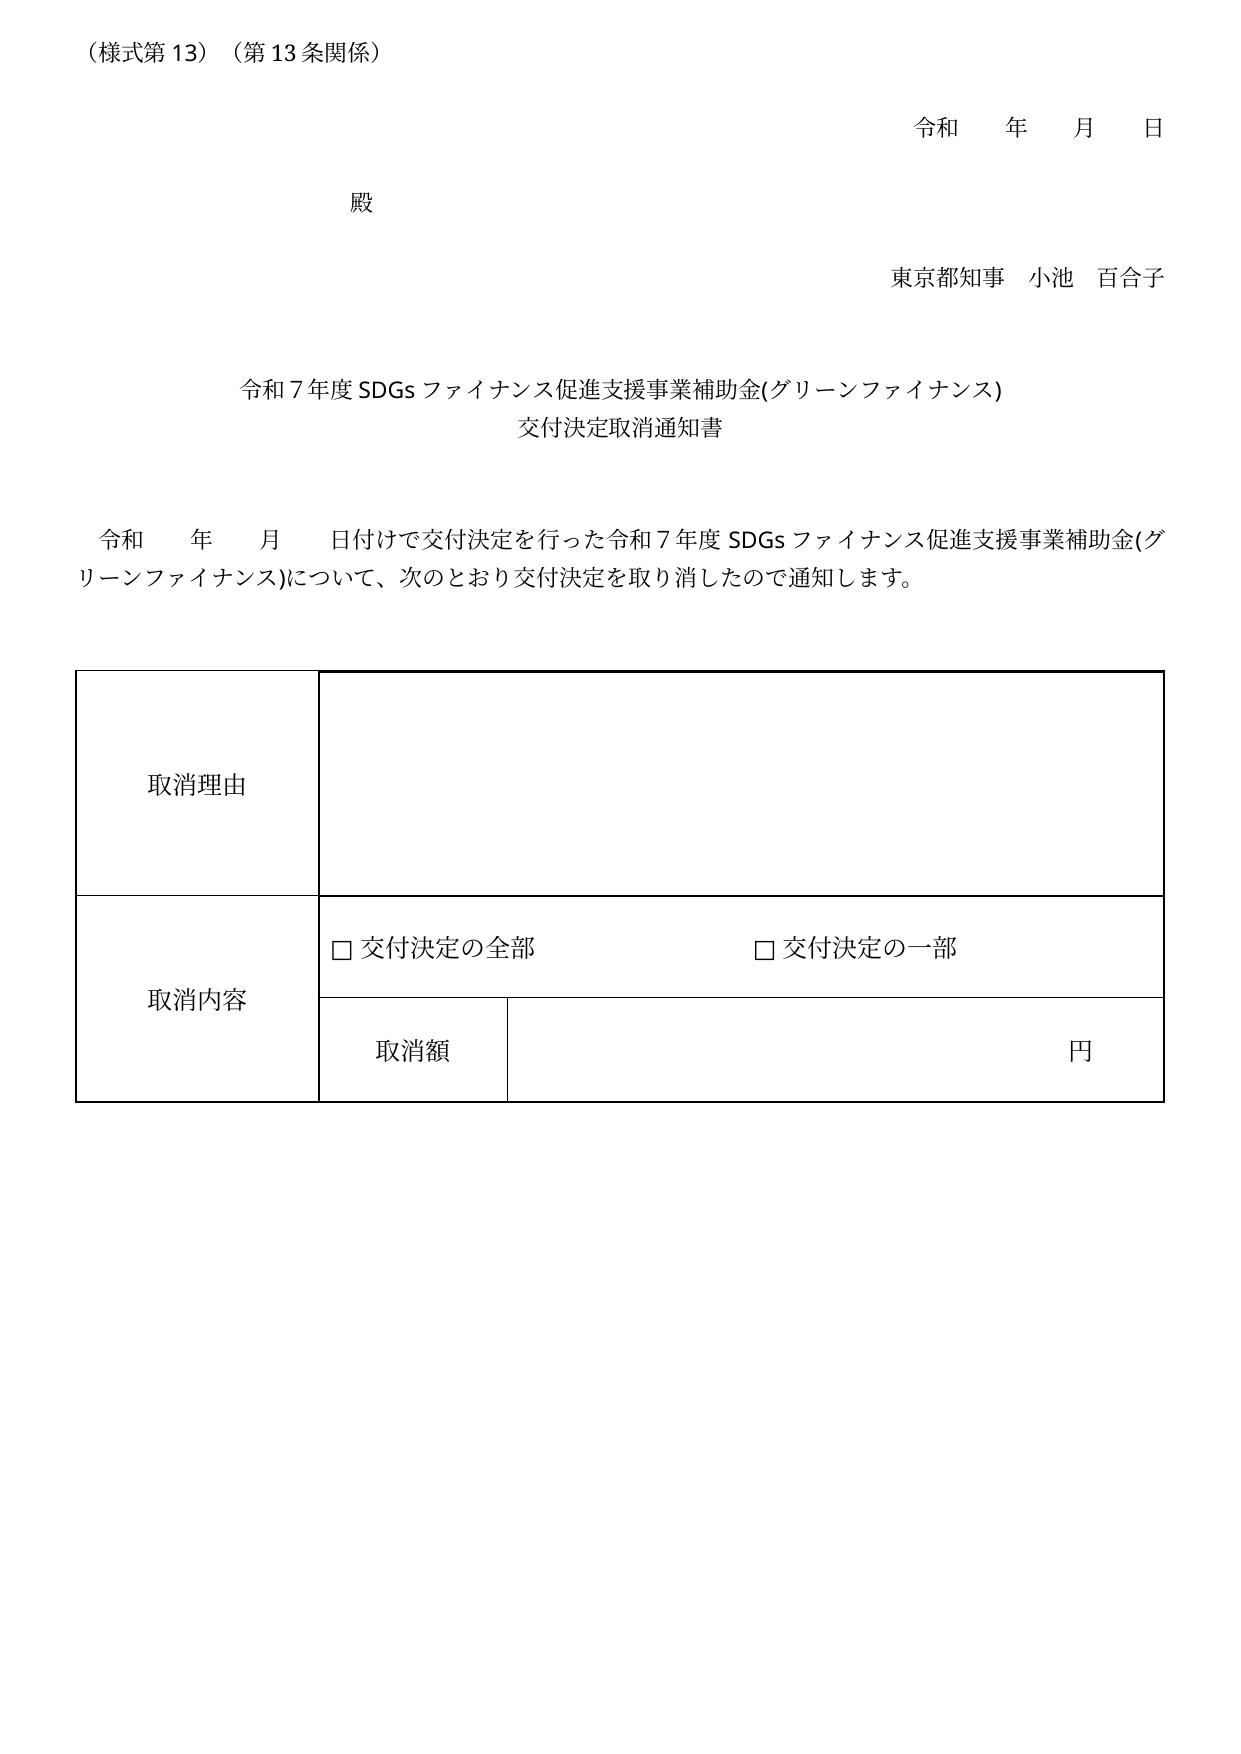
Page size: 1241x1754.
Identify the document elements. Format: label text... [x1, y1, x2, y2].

table_cell □ 交付決定の一部 [741, 897, 1163, 997]
text 殿 [75, 183, 1165, 220]
table_cell 円 [508, 998, 1163, 1101]
text 令和７年度SDGsファイナンス促進支援事業補助金(グリーンファイナンス) [75, 370, 1165, 408]
text 東京都知事 小池 百合子 [75, 258, 1165, 295]
text 令和 年 月 日 [75, 108, 1165, 145]
table_header [320, 673, 1163, 895]
table_cell □ 交付決定の全部 [320, 897, 741, 997]
text 令和 年 月 日付けで交付決定を行った令和７年度SDGsファイナンス促進支援事業補助金(グリーンファイナンス)について、次のとおり交付決定を取り消したので通知します。 [75, 520, 1165, 595]
table_cell 取消額 [320, 998, 507, 1101]
text （様式第13）（第13条関係） [75, 33, 1165, 70]
table_header 取消理由 [77, 671, 318, 895]
table_cell 取消内容 [77, 896, 318, 1101]
text 交付決定取消通知書 [75, 408, 1165, 445]
